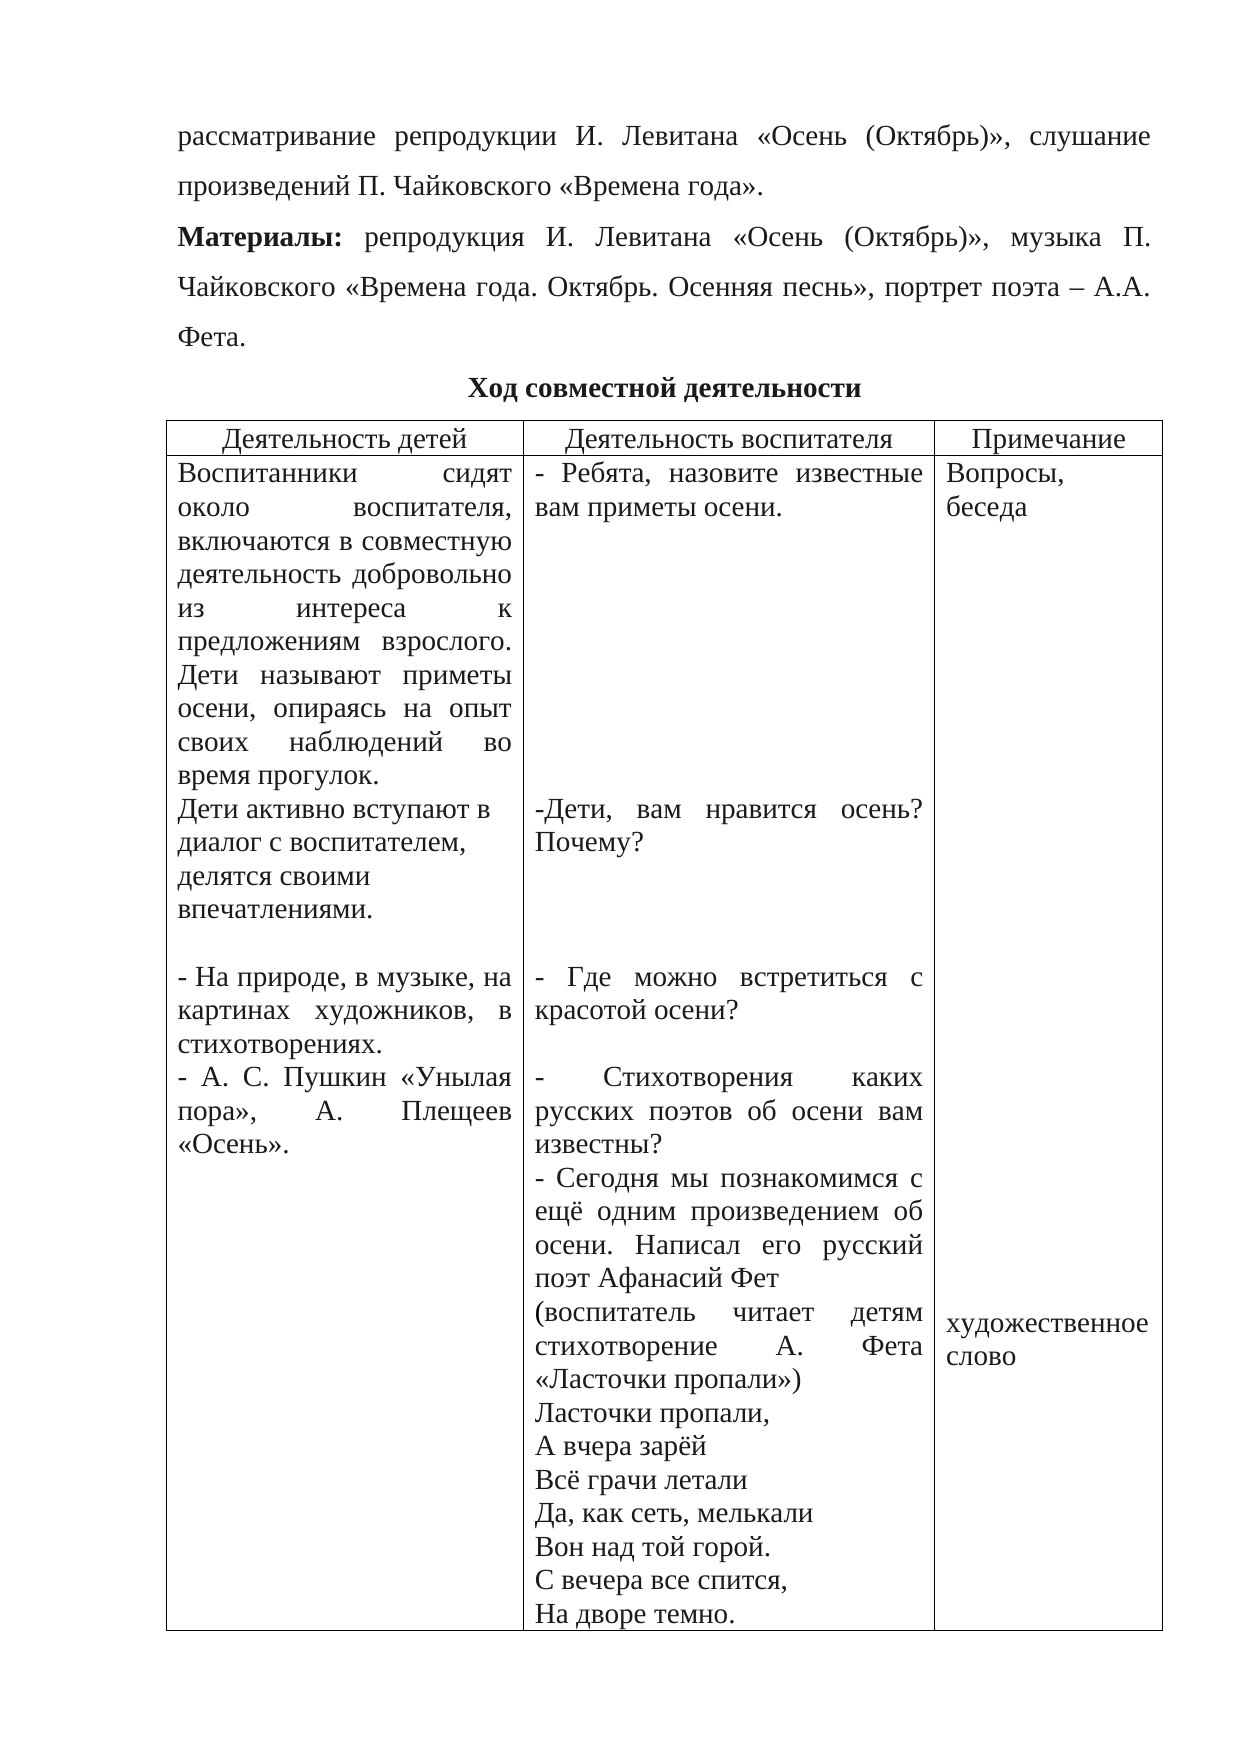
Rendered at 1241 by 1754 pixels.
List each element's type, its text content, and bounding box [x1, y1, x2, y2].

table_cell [167, 456, 523, 1629]
table_header Деятельность детей [167, 421, 523, 454]
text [177, 118, 1152, 202]
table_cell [935, 456, 1162, 1629]
text Материалы: репродукция И. Левитана «Осень (Октябрь)», музыка П. Чайковского «Времена года. Октябрь. Осенняя песнь», портрет поэта – А.А. Фета. [177, 219, 1152, 353]
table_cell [524, 456, 934, 1629]
table_header Деятельность воспитателя [524, 421, 934, 454]
text Ход совместной деятельности [177, 370, 1152, 403]
table_header Примечание [935, 421, 1162, 454]
